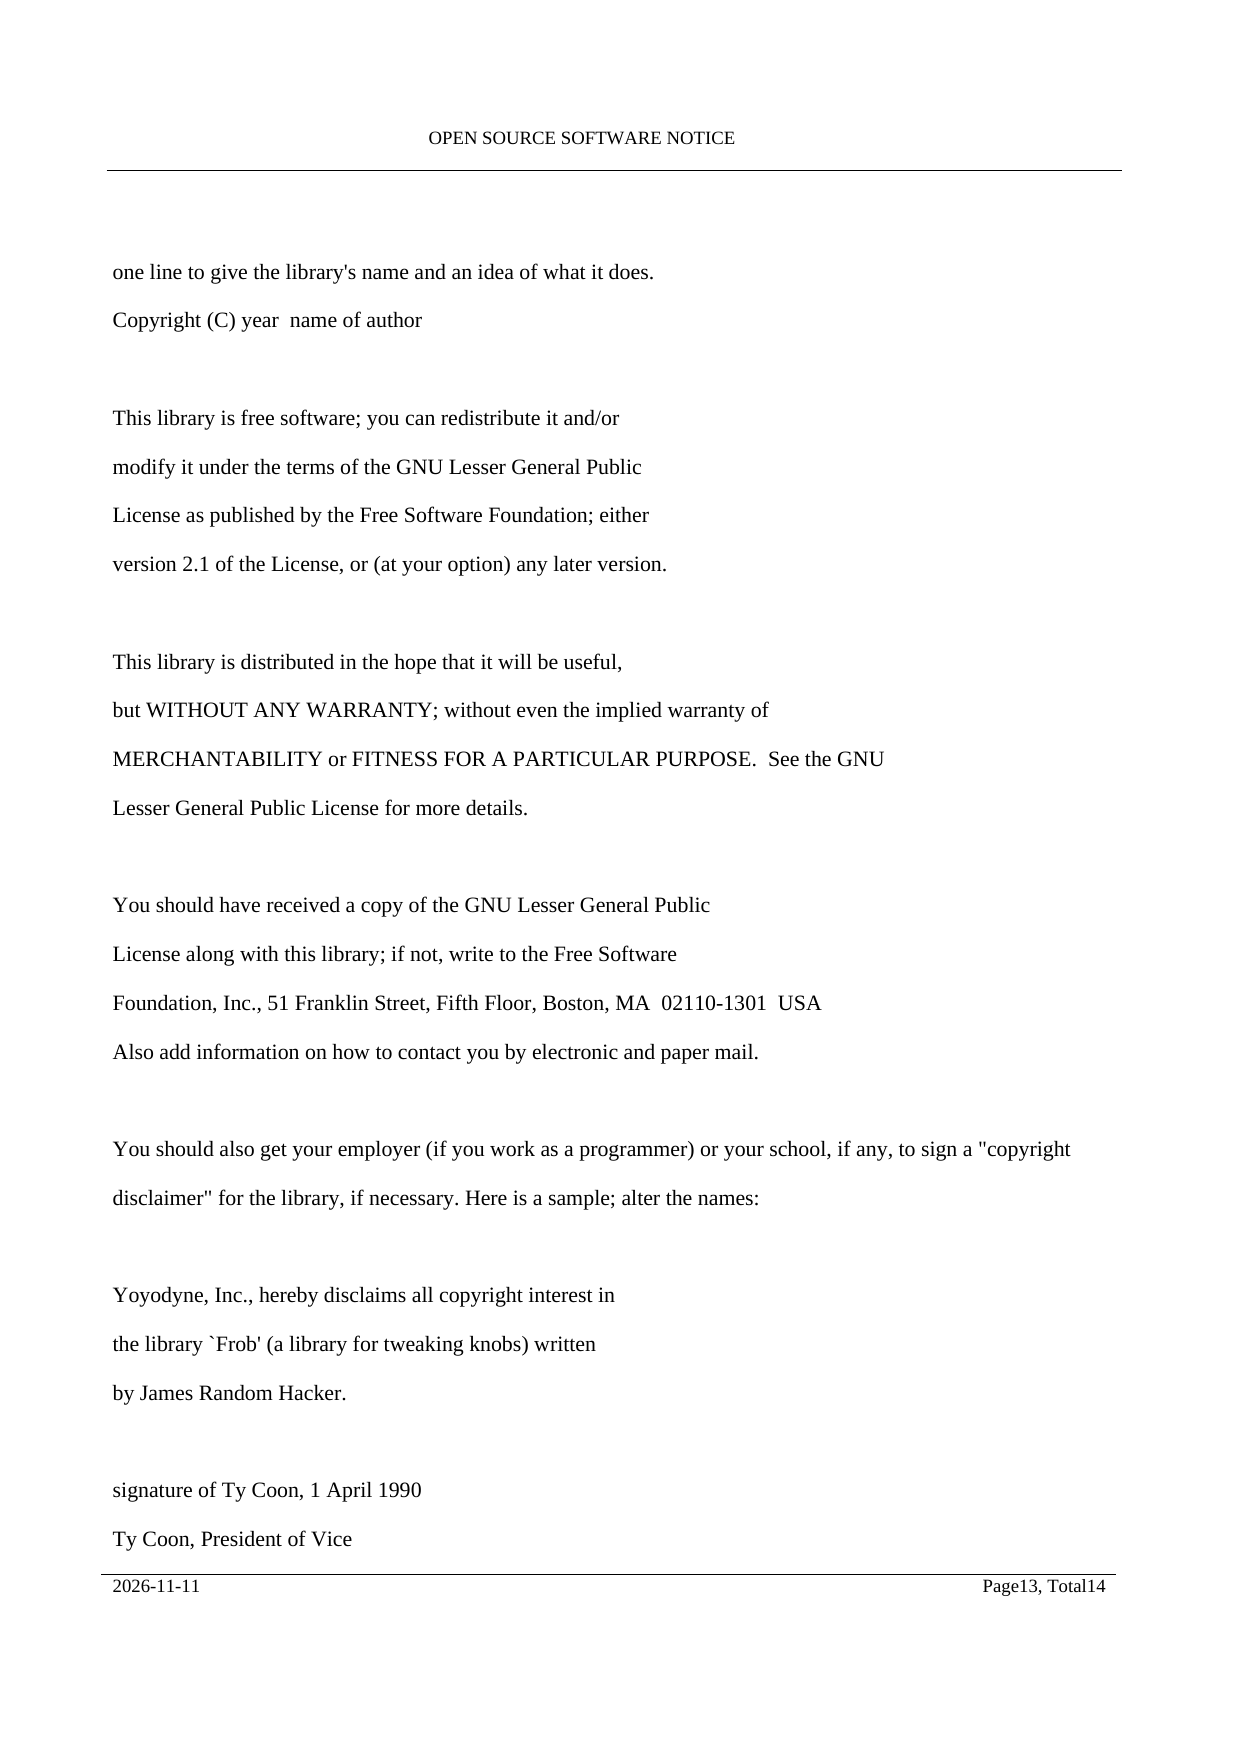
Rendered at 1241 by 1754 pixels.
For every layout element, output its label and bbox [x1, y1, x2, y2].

text [112, 206, 1128, 1555]
